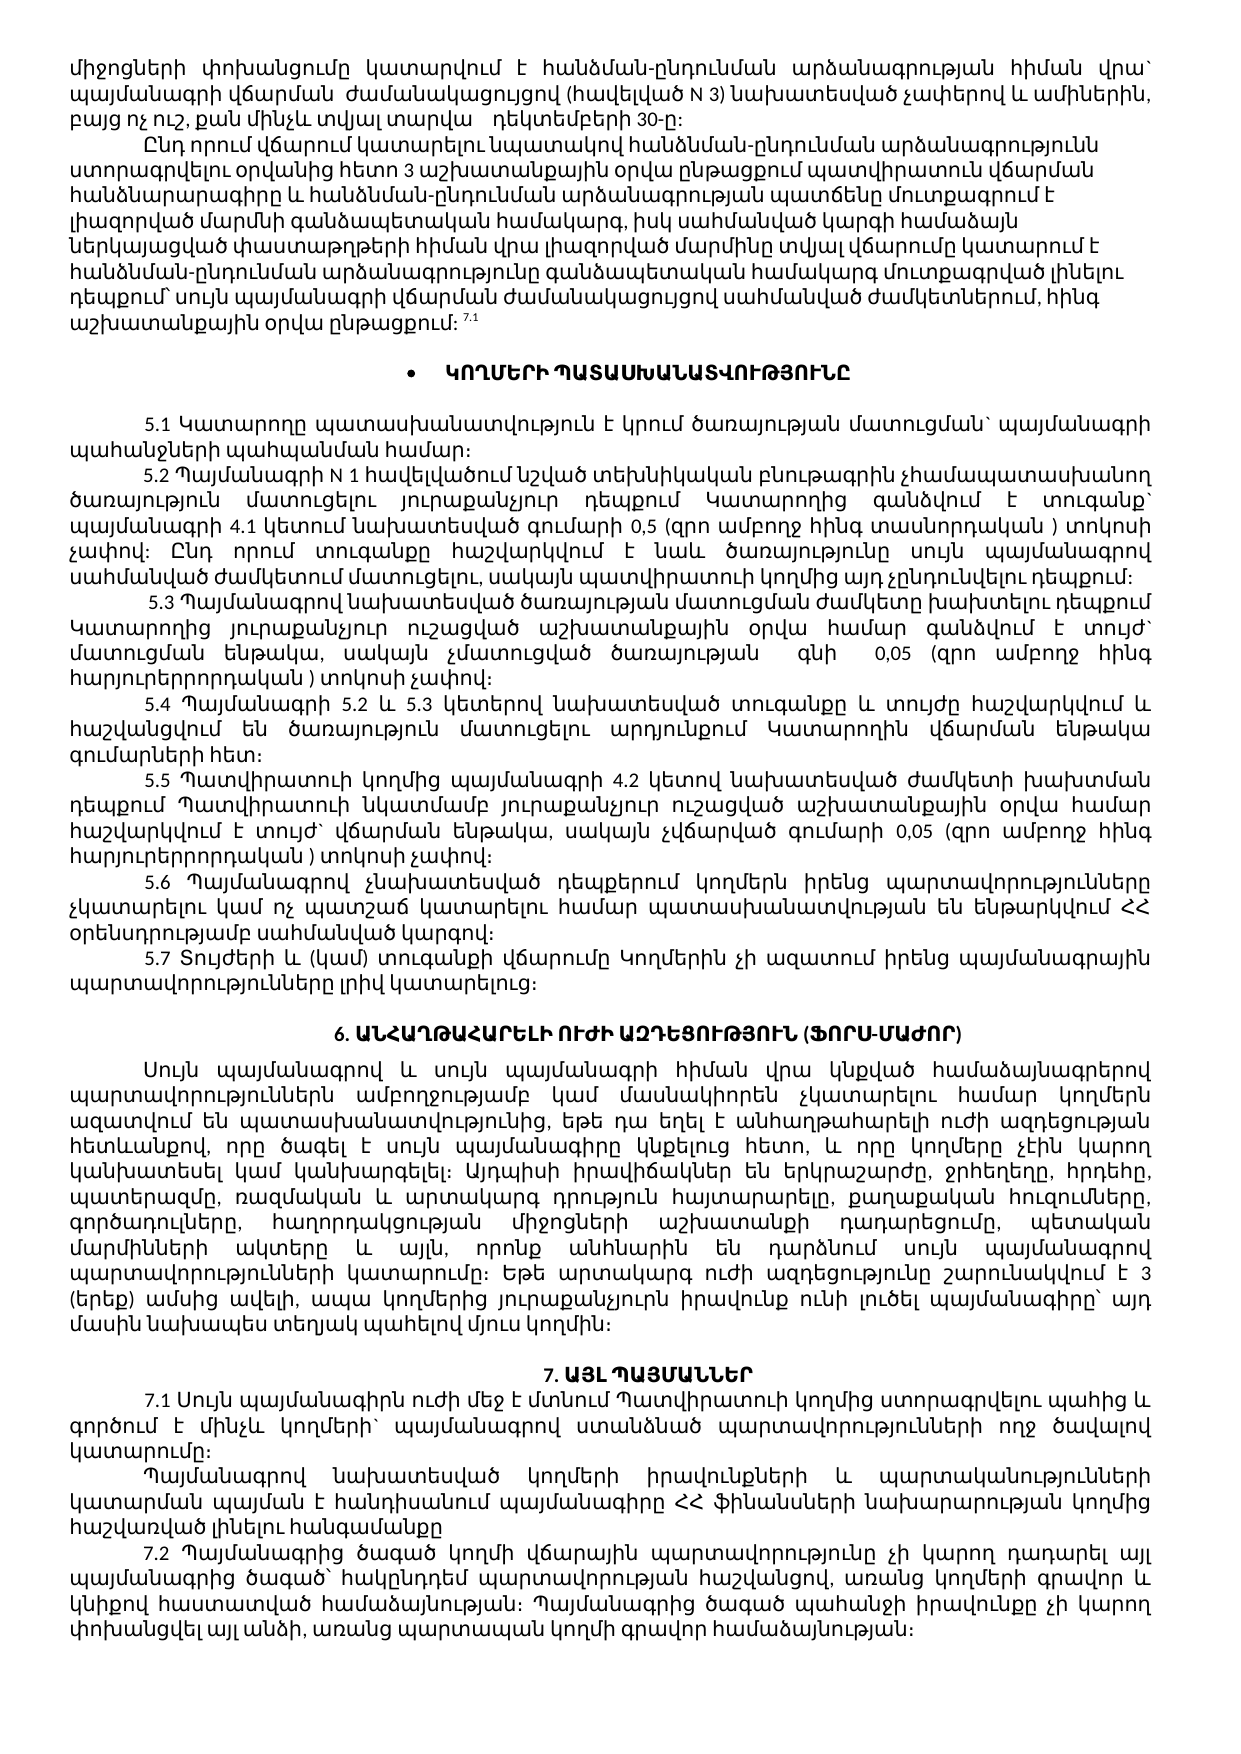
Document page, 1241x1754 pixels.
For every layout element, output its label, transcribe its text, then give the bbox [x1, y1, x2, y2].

text 5.6 Պայմանագրով չնախատեսված դեպքերում կողմերն իրենց պարտավորությունները չկատարելու կամ ոչ պատշաճ կատարելու համար պատասխանատվության են ենթարկվում ՀՀ օրենսդրությամբ սահմանված կարգով։ [69, 869, 1152, 945]
text Ընդ որում վճարում կատարելու նպատակով հանձնման-ընդունման արձանագրությունն ստորագրվելու օրվանից հետո 3 աշխատանքային օրվա ընթացքում պատվիրատուն վճարման հանձնարարագիրը և հանձնման-ընդունման արձանագրության պատճենը մուտքագրում է լիազորված մարմնի գանձապետական համակարգ, իսկ սահմանված կարգի համաձայն ներկայացված փաստաթղթերի հիման վրա լիազորված մարմինը տվյալ վճարումը կատարում է հանձնման-ընդունման արձանագրությունը գանձապետական համակարգ մուտքագրված լինելու դեպքում՝ սույն պայմանագրի վճարման ժամանակացույցով սահմանված ժամկետներում, հինգ աշխատանքային օրվա ընթացքում: 7.1 [69, 132, 1152, 335]
text Սույն պայմանագրով և սույն պայմանագրի հիման վրա կնքված համաձայնագրերով պարտավորություններն ամբողջությամբ կամ մասնակիորեն չկատարելու համար կողմերն ազատվում են պատասխանատվությունից, եթե դա եղել է անհաղթահարելի ուժի ազդեցության հետևանքով, որը ծագել է սույն պայմանագիրը կնքելուց հետո, և որը կողմերը չէին կարող կանխատեսել կամ կանխարգելել։ Այդպիսի իրավիճակներ են երկրաշարժը, ջրհեղեղը, հրդեհը, պատերազմը, ռազմական և արտակարգ դրություն հայտարարելը, քաղաքական հուզումները, գործադուլները, հաղորդակցության միջոցների աշխատանքի դադարեցումը, պետական մարմինների ակտերը և այլն, որոնք անհնարին են դարձնում սույն պայմանագրով պարտավորությունների կատարումը։ Եթե արտակարգ ուժի ազդեցությունը շարունակվում է 3 (երեք) ամսից ավելի, ապա կողմերից յուրաքանչյուրն իրավունք ունի լուծել պայմանագիրը՝ այդ մասին նախապես տեղյակ պահելով մյուս կողմին։ [69, 1057, 1152, 1337]
text 5.2 Պայմանագրի N 1 հավելվածում նշված տեխնիկական բնութագրին չհամապատասխանող ծառայություն մատուցելու յուրաքանչյուր դեպքում Կատարողից գանձվում է տուգանք` պայմանագրի 4.1 կետում նախատեսված գումարի 0,5 (զրո ամբողջ հինգ տասնորդական ) տոկոսի չափով: Ընդ որում տուգանքը հաշվարկվում է նաև ծառայությունը սույն պայմանագրով սահմանված ժամկետում մատուցելու, սակայն պատվիրատուի կողմից այդ չընդունվելու դեպքում: [69, 462, 1152, 589]
text 5.3 Պայմանագրով նախատեսված ծառայության մատուցման ժամկետը խախտելու դեպքում Կատարողից յուրաքանչյուր ուշացված աշխատանքային օրվա համար գանձվում է տույժ` մատուցման ենթակա, սակայն չմատուցված ծառայության գնի 0,05 (զրո ամբողջ հինգ հարյուրերրորդական ) տոկոսի չափով։ [69, 589, 1152, 691]
text 6. ԱՆՀԱՂԹԱՀԱՐԵԼԻ ՈՒԺԻ ԱԶԴԵՑՈՒԹՅՈՒՆ (ՖՈՐՍ-ՄԱԺՈՐ) [69, 1021, 1152, 1047]
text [69, 56, 1152, 132]
text 5.4 Պայմանագրի 5.2 և 5.3 կետերով նախատեսված տուգանքը և տույժը հաշվարկվում և հաշվանցվում են ծառայություն մատուցելու արդյունքում Կատարողին վճարման ենթակա գումարների հետ։ [69, 691, 1152, 767]
text 7. ԱՅԼ ՊԱՅՄԱՆՆԵՐ [69, 1362, 1152, 1387]
text 5.5 Պատվիրատուի կողմից պայմանագրի 4.2 կետով նախատեսված ժամկետի խախտման դեպքում Պատվիրատուի նկատմամբ յուրաքանչյուր ուշացված աշխատանքային օրվա համար հաշվարկվում է տույժ` վճարման ենթակա, սակայն չվճարված գումարի 0,05 (զրո ամբողջ հինգ հարյուրերրորդական ) տոկոսի չափով։ [69, 767, 1152, 869]
text 5.7 Տույժերի և (կամ) տուգանքի վճարումը Կողմերին չի ազատում իրենց պայմանագրային պարտավորությունները լրիվ կատարելուց։ [69, 945, 1152, 996]
text 7.1 Սույն պայմանագիրն ուժի մեջ է մտնում Պատվիրատուի կողմից ստորագրվելու պահից և գործում է մինչև կողմերի` պայմանագրով ստանձնած պարտավորությունների ողջ ծավալով կատարումը։ [69, 1387, 1152, 1464]
text 7.2 Պայմանագրից ծագած կողմի վճարային պարտավորությունը չի կարող դադարել այլ պայմանագրից ծագած՝ հակընդդեմ պարտավորության հաշվանցով, առանց կողմերի գրավոր և կնիքով հաստատված համաձայնության։ Պայմանագրից ծագած պահանջի իրավունքը չի կարող փոխանցվել այլ անձի, առանց պարտապան կողմի գրավոր համաձայնության։ [69, 1540, 1152, 1642]
text 5.1 Կատարողը պատասխանատվություն է կրում ծառայության մատուցման` պայմանագրի պահանջների պահպանման համար։ [69, 411, 1152, 462]
text Պայմանագրով նախատեսված կողմերի իրավունքների և պարտականությունների կատարման պայման է հանդիսանում պայմանագիրը ՀՀ ֆինանսների նախարարության կողմից հաշվառված լինելու հանգամանքը [69, 1464, 1152, 1540]
list ԿՈՂՄԵՐԻ ՊԱՏԱՍԽԱՆԱՏՎՈՒԹՅՈՒՆԸ [107, 361, 1152, 386]
